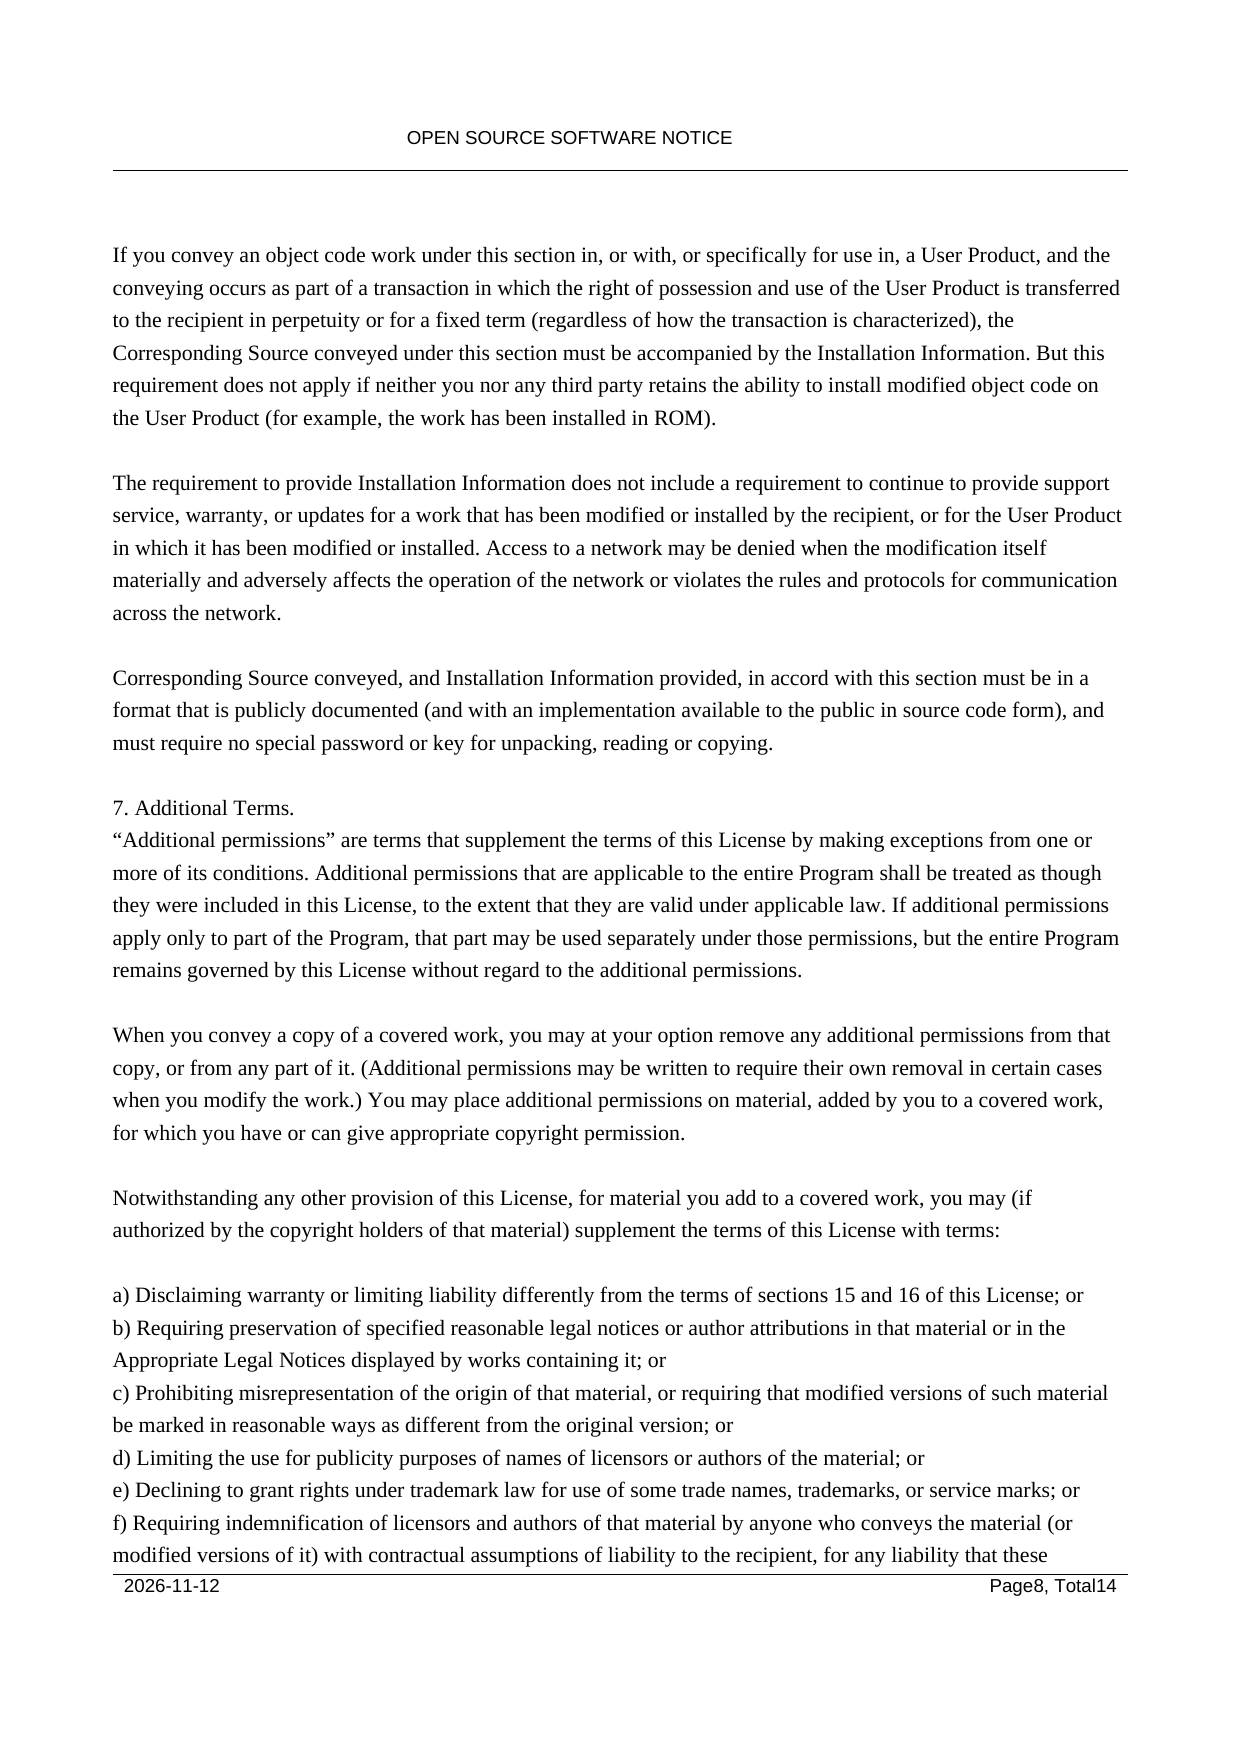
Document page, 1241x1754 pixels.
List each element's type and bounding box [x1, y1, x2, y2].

text [112, 206, 1128, 1571]
